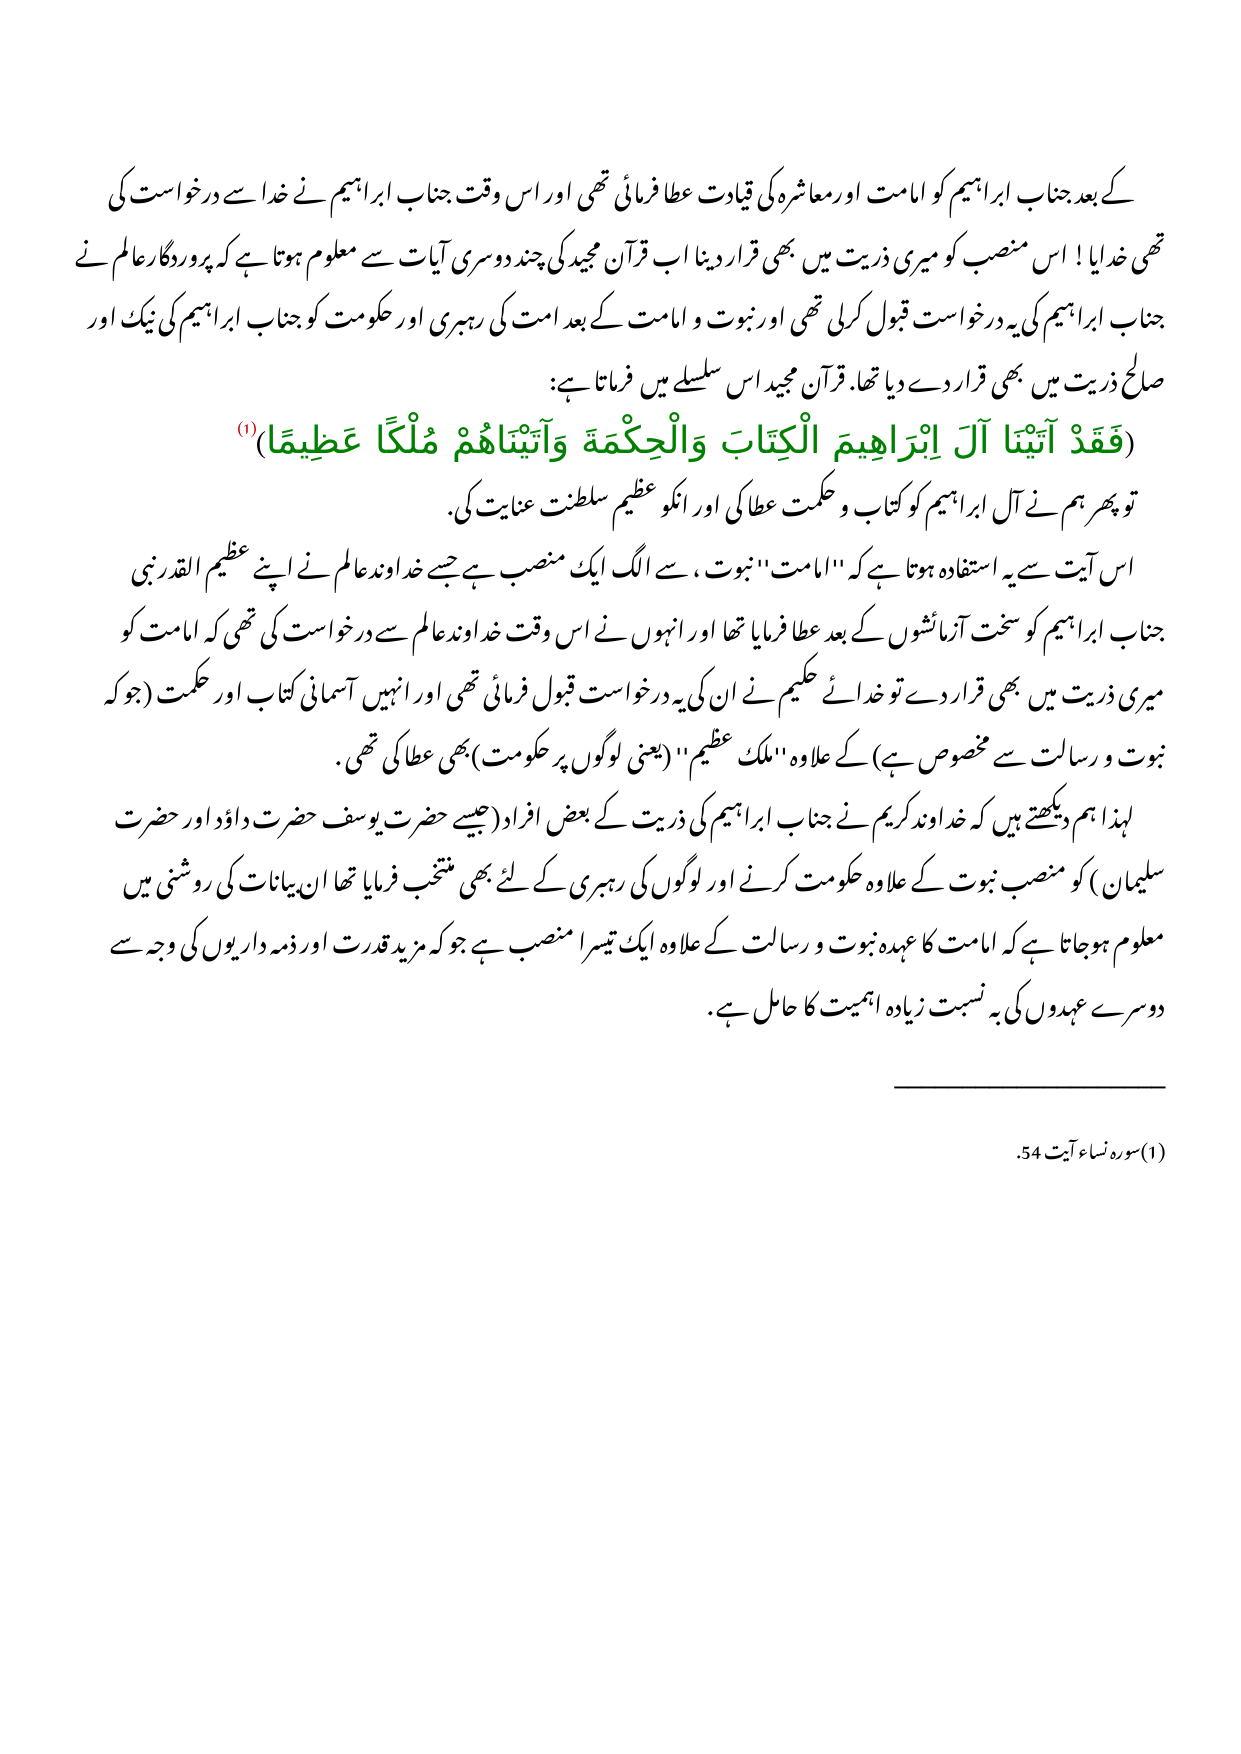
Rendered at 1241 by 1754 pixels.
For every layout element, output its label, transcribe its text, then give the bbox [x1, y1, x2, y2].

text (1)سورہ نساء آیت 54. [75, 1124, 1165, 1171]
text اس آیت سے یہ استفادہ ہوتا ہے کہ ''امامت'' نبوت ، سے الگ ایک منصب ہے جسے خداوندعالم نے اپنے عظیم القدر نبی جناب ابراہیم کو سخت آزمائشوں کے بعد عطا فرمایا تھا اور انہوں نے اس وقت خداوندعالم سے درخواست کی تھی کہ امامت کو میری ذریت میں بھی قرار دے تو خدائے حکیم نے ان کی یہ درخواست قبول فرمائی تھی اور انہیں آسمانی کتاب اور حکمت (جو کہ نبوت و رسالت سے مخصوص ہے) کے علاوہ ''ملک عظیم'' (یعنی لوگوں پر حکومت)بھی عطا کی تھی . [75, 531, 1165, 781]
text تو پھر ہم نے آل ابراہیم کو کتاب و حکمت عطا کی اور انکو عظیم سلطنت عنایت کی. [75, 469, 1165, 531]
text کے بعد جناب ابراہیم کو امامت اورمعاشرہ کی قیادت عطا فرمائی تھی اور اس وقت جناب ابراہیم نے خدا سے درخواست کی تھی خدایا! اس منصب کو میری ذریت میں بھی قرار دینا اب قرآن مجید کی چند دوسری آیات سے معلوم ہوتا ہے کہ پروردگارعالم نے جناب ابراہیم کی یہ درخواست قبول کرلی تھی اور نبوت و امامت کے بعد امت کی رہبری اور حکومت کو جناب ابراہیم کی نیک اور صالح ذریت میں بھی قرار دے دیا تھا. قرآن مجید اس سلسلے میں فرماتا ہے: [75, 156, 1165, 406]
text ____________________ [75, 1031, 1165, 1099]
text لہذا ہم دیکھتے ہیں کہ خداوندکریم نے جناب ابراہیم کی ذریت کے بعض افراد (جیسے حضرت یوسف حضرت داؤد اور حضرت سلیمان ) کو منصب نبوت کے علاوہ حکومت کرنے اور لوگوں کی رہبری کے لئے بھی منتخب فرمایا تھا ان بیانات کی روشنی میں معلوم ہوجاتا ہے کہ امامت کا عہدہ نبوت و رسالت کے علاوہ ایک تیسرا منصب ہے جو کہ مزید قدرت اور ذمہ داریوں کی وجہ سے دوسرے عہدوں کی بہ نسبت زیادہ اہمیت کا حامل ہے . [75, 781, 1165, 1031]
text (فَقَدْ آتَیْنَا آلَ اِبْرَاهِیمَ الْکِتَابَ وَالْحِکْمَةَ وَآتَیْنَاهُمْ مُلْکًا عَظِیمًا)(1) [75, 406, 1165, 469]
